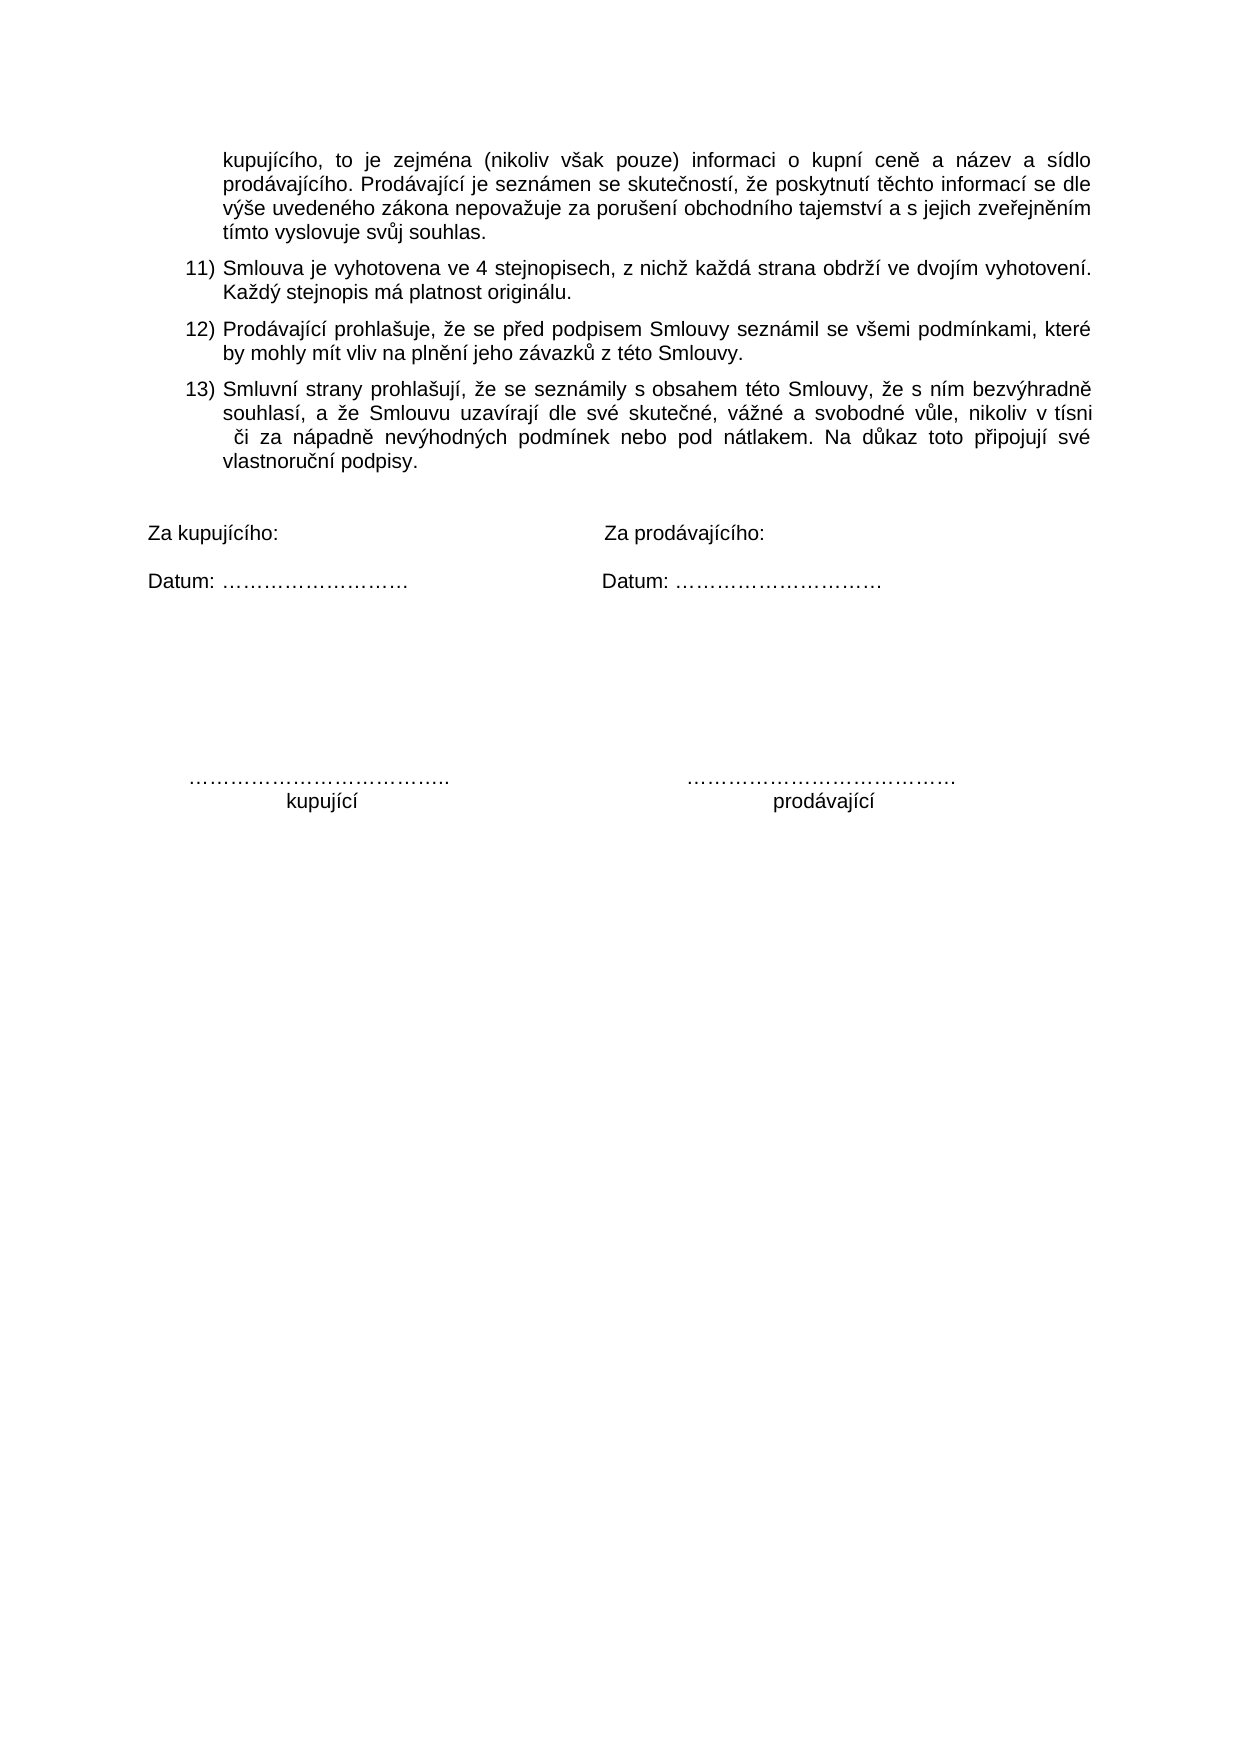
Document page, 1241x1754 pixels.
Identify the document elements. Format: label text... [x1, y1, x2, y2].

list Smlouva je vyhotovena ve 4 stejnopisech, z nichž každá strana obdrží ve dvojím vyhotovení. Každý stejnopis má platnost originálu. [185, 256, 1093, 304]
list Smluvní strany prohlašují, že se seznámily s obsahem této Smlouvy, že s ním bezvýhradně souhlasí, a že Smlouvu uzavírají dle své skutečné, vážné a svobodné vůle, nikoliv v tísni či za nápadně nevýhodných podmínek nebo pod nátlakem. Na důkaz toto připojují své vlastnoruční podpisy. [185, 377, 1093, 473]
list Prodávající prohlašuje, že se před podpisem Smlouvy seznámil se všemi podmínkami, které by mohly mít vliv na plnění jeho závazků z této Smlouvy. [185, 316, 1093, 364]
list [185, 148, 1093, 243]
text kupující prodávající [148, 789, 1093, 813]
text Za kupujícího: Za prodávajícího: [148, 521, 1093, 544]
text ……………………………….. ………………………………… [148, 765, 1093, 789]
text Datum: ……………………… Datum: ………………………… [148, 568, 1093, 592]
